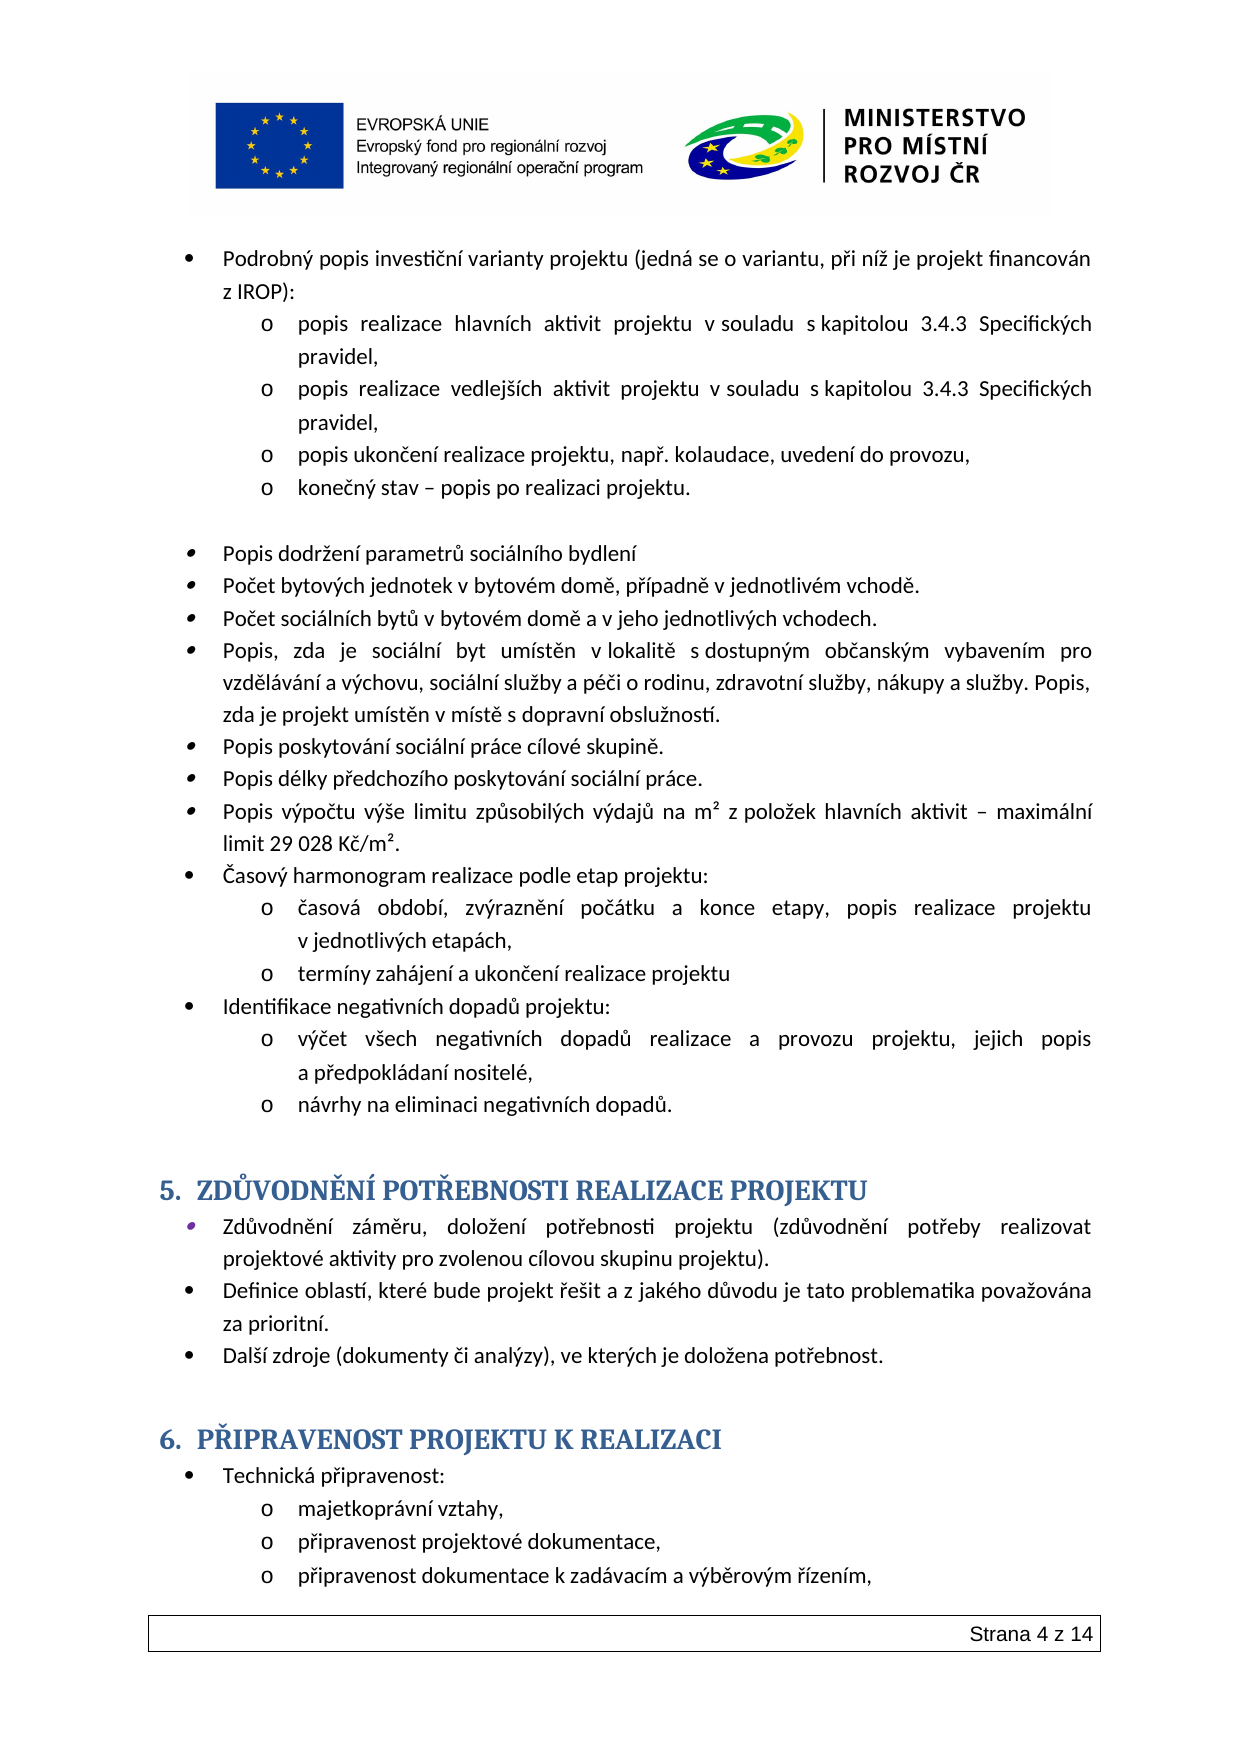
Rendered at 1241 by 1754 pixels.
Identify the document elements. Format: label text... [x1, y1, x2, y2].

list Popis, zda je sociální byt umístěn v lokalitě s dostupným občanským vybavením pro vzdělávání a výchovu, sociální služby a péči o rodinu, zdravotní služby, nákupy a služby. Popis, zda je projekt umístěn v místě s dopravní obslužností. [185, 636, 1093, 728]
list Další zdroje (dokumenty či analýzy), ve kterých je doložena potřebnost. [185, 1341, 1093, 1369]
list Popis výpočtu výše limitu způsobilých výdajů na m² z položek hlavních aktivit – maximální limit 29 028 Kč/m². [185, 797, 1093, 857]
list návrhy na eliminaci negativních dopadů. [260, 1090, 1093, 1119]
list Popis dodržení parametrů sociálního bydlení [185, 539, 1093, 567]
list popis ukončení realizace projektu, např. kolaudace, uvedení do provozu, [260, 440, 1093, 469]
list termíny zahájení a ukončení realizace projektu [260, 959, 1093, 988]
list připravenost projektové dokumentace, [260, 1527, 1093, 1557]
list Popis poskytování sociální práce cílové skupině. [185, 732, 1093, 760]
subtitle Připravenost projektu k realizaci [159, 1423, 1093, 1457]
list Zdůvodnění záměru, doložení potřebnosti projektu (zdůvodnění potřeby realizovat projektové aktivity pro zvolenou cílovou skupinu projektu). [185, 1212, 1093, 1272]
list Počet bytových jednotek v bytovém domě, případně v jednotlivém vchodě. [185, 571, 1093, 599]
list výčet všech negativních dopadů realizace a provozu projektu, jejich popis a předpokládaní nositelé, [260, 1024, 1093, 1086]
list konečný stav – popis po realizaci projektu. [260, 473, 1093, 503]
picture [187, 73, 1053, 217]
list popis realizace hlavních aktivit projektu v souladu s kapitolou 3.4.3 Specifických pravidel, [260, 309, 1093, 370]
list Počet sociálních bytů v bytovém domě a v jeho jednotlivých vchodech. [185, 604, 1093, 632]
list časová období, zvýraznění počátku a konce etapy, popis realizace projektu v jednotlivých etapách, [260, 893, 1093, 955]
list Technická připravenost: [185, 1462, 1093, 1490]
list majetkoprávní vztahy, [260, 1494, 1093, 1523]
list Popis délky předchozího poskytování sociální práce. [185, 764, 1093, 793]
subtitle ZDŮVODNĚNÍ POTŘEBNOSTI REALIZACE PROJEKTU [159, 1174, 1093, 1207]
list Časový harmonogram realizace podle etap projektu: [185, 861, 1093, 889]
list Definice oblastí, které bude projekt řešit a z jakého důvodu je tato problematika považována za prioritní. [185, 1277, 1093, 1337]
list Identifikace negativních dopadů projektu: [185, 992, 1093, 1020]
list připravenost dokumentace k zadávacím a výběrovým řízením, [260, 1561, 1093, 1590]
list popis realizace vedlejších aktivit projektu v souladu s kapitolou 3.4.3 Specifických pravidel, [260, 374, 1093, 436]
list Podrobný popis investiční varianty projektu (jedná se o variantu, při níž je projekt financován z IROP): [185, 244, 1093, 305]
